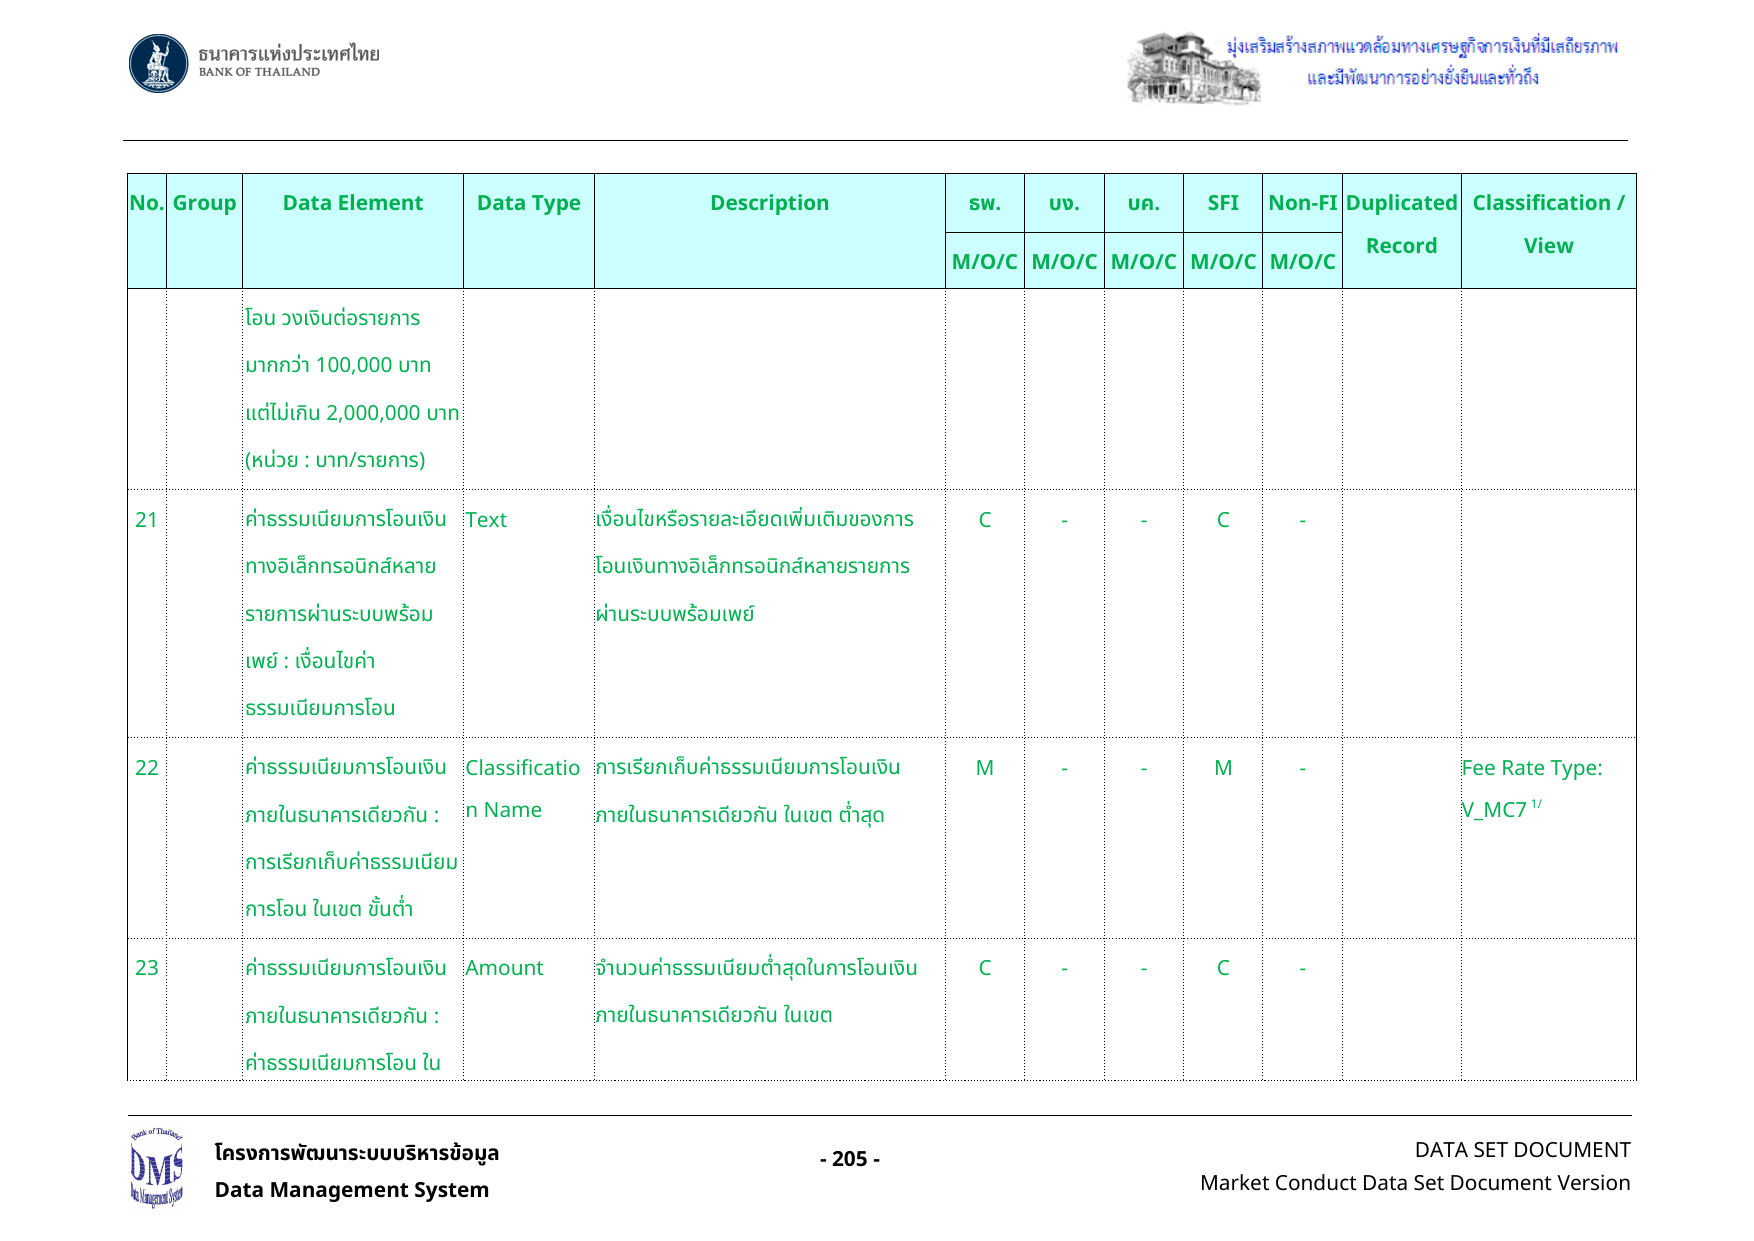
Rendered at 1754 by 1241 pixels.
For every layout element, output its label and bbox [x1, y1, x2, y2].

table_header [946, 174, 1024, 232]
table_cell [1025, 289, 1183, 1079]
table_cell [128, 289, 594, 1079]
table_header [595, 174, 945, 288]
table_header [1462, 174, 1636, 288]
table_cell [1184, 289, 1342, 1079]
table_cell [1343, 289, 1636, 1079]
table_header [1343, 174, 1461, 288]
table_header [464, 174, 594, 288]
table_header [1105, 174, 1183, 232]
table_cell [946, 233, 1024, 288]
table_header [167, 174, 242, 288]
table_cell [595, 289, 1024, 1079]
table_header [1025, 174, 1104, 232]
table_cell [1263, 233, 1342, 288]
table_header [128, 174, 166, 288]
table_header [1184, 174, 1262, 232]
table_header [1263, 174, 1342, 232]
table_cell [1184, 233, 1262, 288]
picture [118, 24, 391, 103]
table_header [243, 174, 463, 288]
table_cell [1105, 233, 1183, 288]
picture [127, 1123, 187, 1212]
picture [1126, 28, 1622, 108]
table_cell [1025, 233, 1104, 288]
